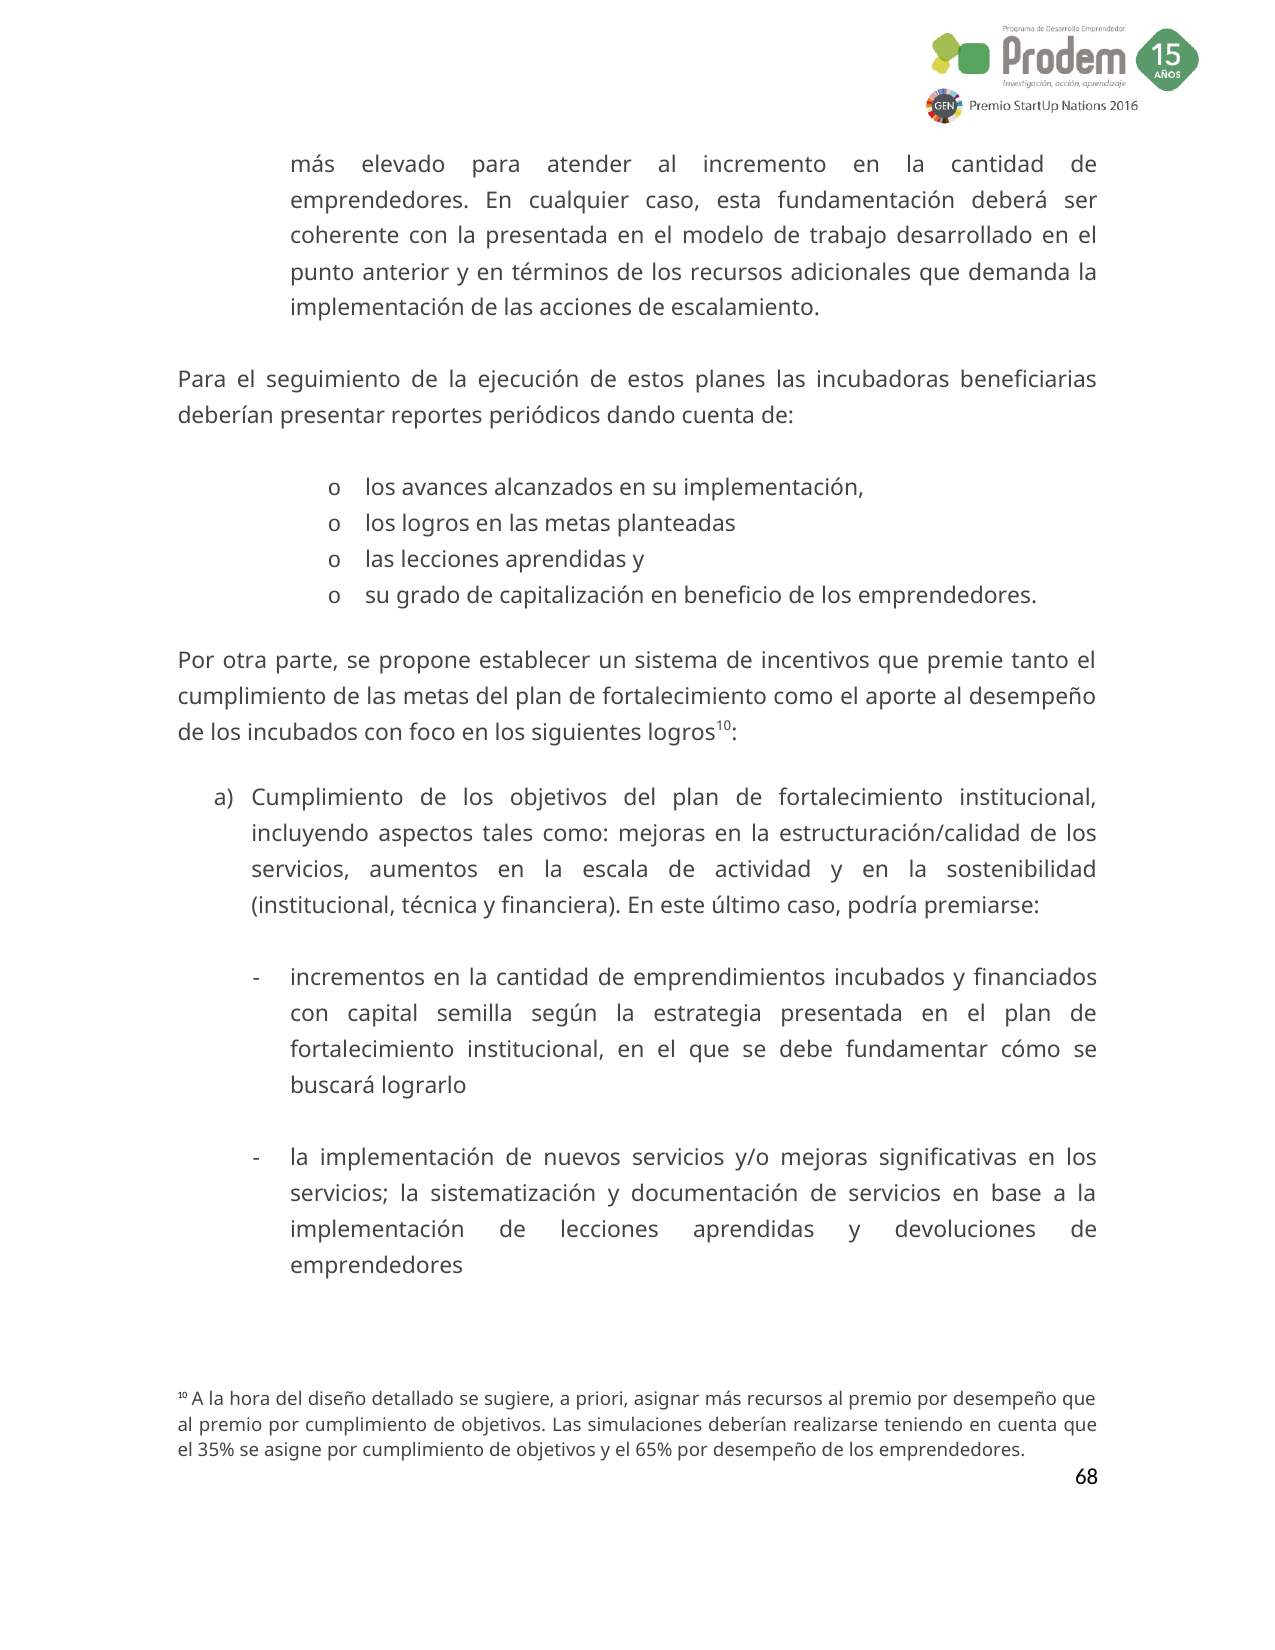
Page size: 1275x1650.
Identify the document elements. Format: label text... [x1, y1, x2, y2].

list las lecciones aprendidas y [327, 543, 1098, 574]
list incrementos en la cantidad de emprendimientos incubados y financiados con capital semilla según la estrategia presentada en el plan de fortalecimiento institucional, en el que se debe fundamentar cómo se buscará lograrlo [252, 961, 1098, 1100]
list la implementación de nuevos servicios y/o mejoras significativas en los servicios; la sistematización y documentación de servicios en base a la implementación de lecciones aprendidas y devoluciones de emprendedores [252, 1141, 1098, 1280]
picture [907, 16, 1203, 125]
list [252, 148, 1098, 323]
text Por otra parte, se propone establecer un sistema de incentivos que premie tanto el cumplimiento de las metas del plan de fortalecimiento como el aporte al desempeño de los incubados con foco en los siguientes logros: [177, 644, 1098, 747]
list Para el seguimiento de la ejecución de estos planes las incubadoras beneficiarias deberían presentar reportes periódicos dando cuenta de: [177, 363, 1098, 430]
list su grado de capitalización en beneficio de los emprendedores. [327, 579, 1098, 611]
list Cumplimiento de los objetivos del plan de fortalecimiento institucional, incluyendo aspectos tales como: mejoras en la estructuración/calidad de los servicios, aumentos en la escala de actividad y en la sostenibilidad (institucional, técnica y financiera). En este último caso, podría premiarse: [213, 781, 1098, 920]
list los avances alcanzados en su implementación, [327, 471, 1098, 502]
list los logros en las metas planteadas [327, 507, 1098, 538]
